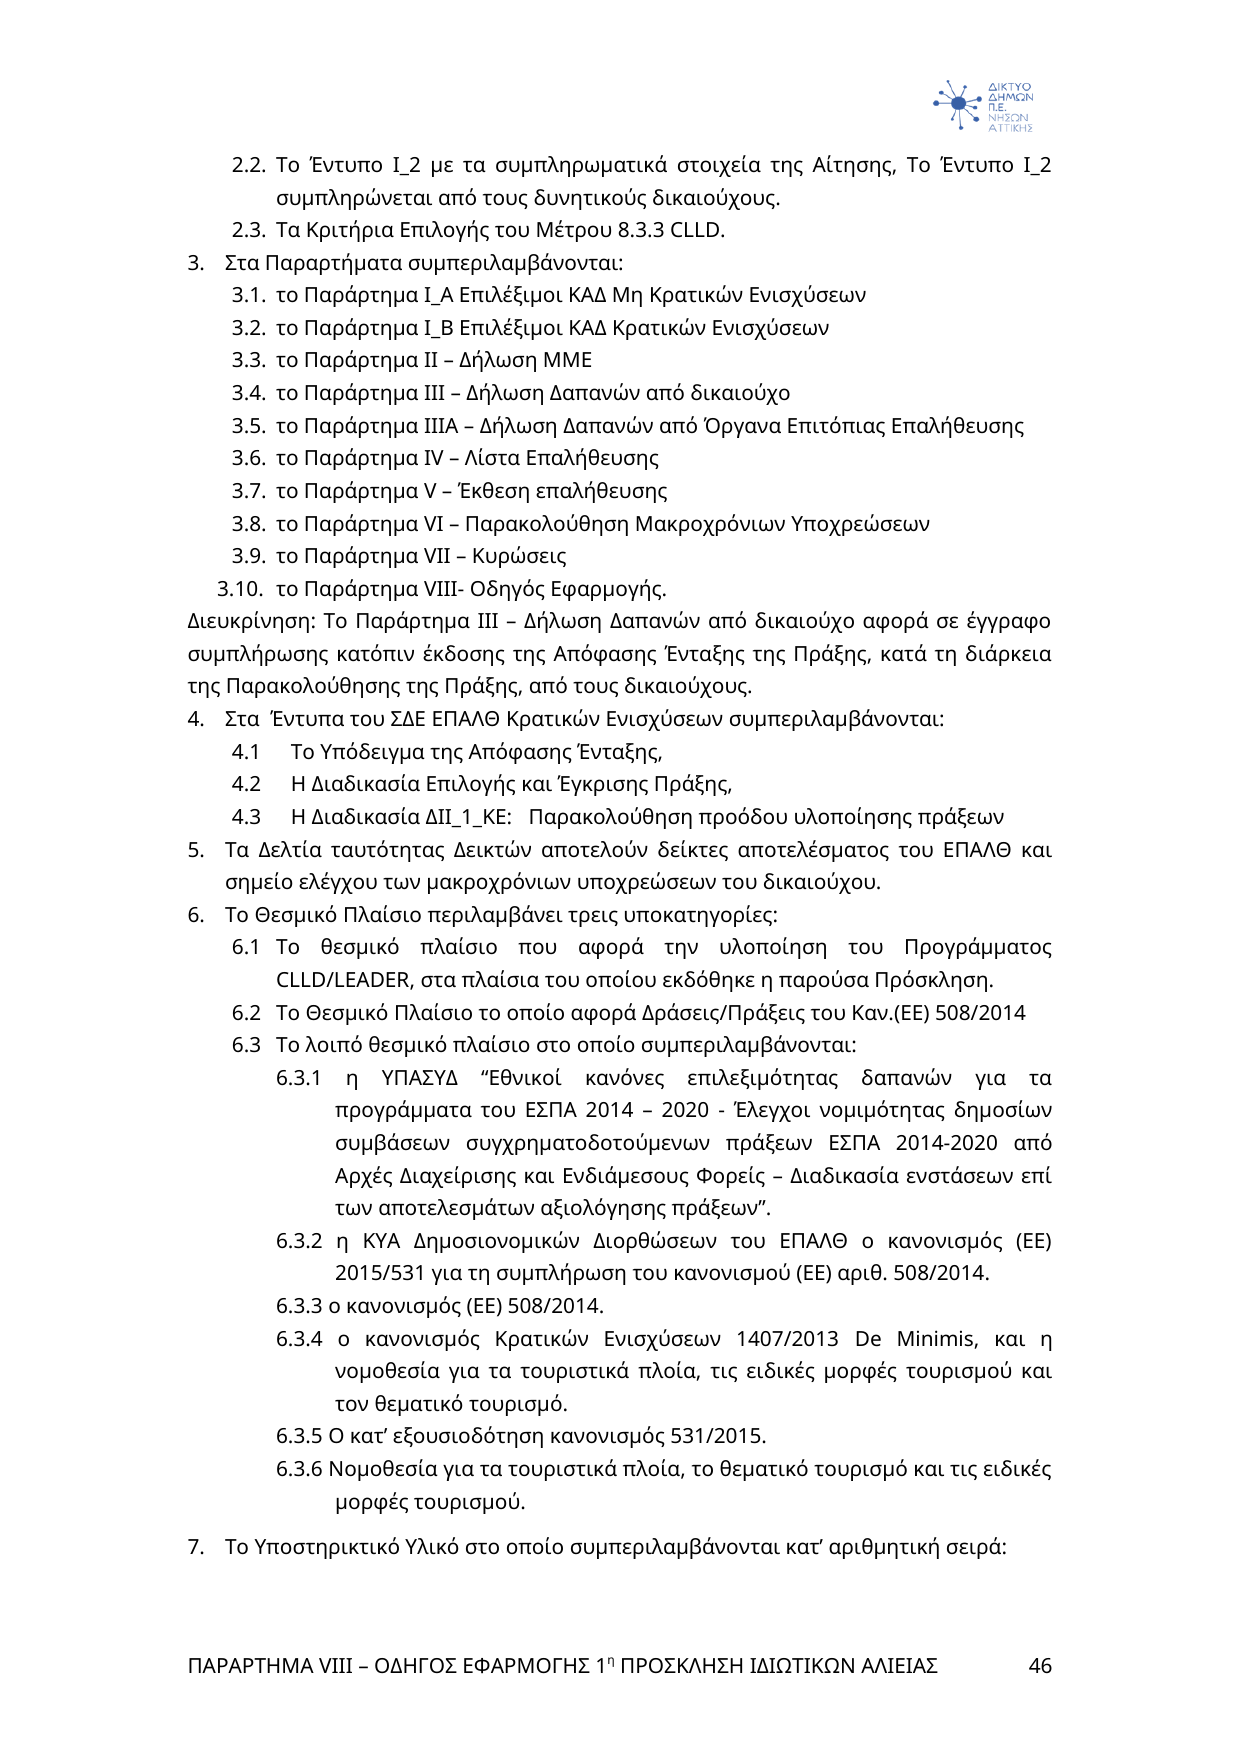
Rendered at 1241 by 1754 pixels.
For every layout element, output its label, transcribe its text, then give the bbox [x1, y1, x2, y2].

list το Παράρτημα VII – Κυρώσεις [232, 541, 1053, 570]
list Το Θεσμικό Πλαίσιο περιλαμβάνει τρεις υποκατηγορίες: [187, 900, 1053, 928]
list Τα Κριτήρια Επιλογής του Μέτρου 8.3.3 CLLD. [232, 215, 1053, 244]
list Η Διαδικασία ΔΙΙ_1_ΚΕ: Παρακολούθηση προόδου υλοποίησης πράξεων [232, 802, 1053, 831]
text 6.3.1 η ΥΠΑΣΥΔ “Εθνικοί κανόνες επιλεξιμότητας δαπανών για τα προγράμματα του ΕΣΠΑ 2014 – 2020 - Έλεγχοι νομιμότητας δημοσίων συμβάσεων συγχρηματοδοτούμενων πράξεων ΕΣΠΑ 2014-2020 από Αρχές Διαχείρισης και Ενδιάμεσους Φορείς – Διαδικασία ενστάσεων επί των αποτελεσμάτων αξιολόγησης πράξεων”. [276, 1063, 1053, 1222]
list Το λοιπό θεσμικό πλαίσιο στο οποίο συμπεριλαμβάνονται: [232, 1030, 1053, 1059]
list το Παράρτημα Ι_Β Επιλέξιμοι ΚΑΔ Κρατικών Ενισχύσεων [232, 313, 1053, 341]
list το Παράρτημα VI – Παρακολούθηση Μακροχρόνιων Υποχρεώσεων [232, 509, 1053, 537]
list Το Υπόδειγμα της Απόφασης Ένταξης, [232, 737, 1053, 765]
list Το Έντυπο Ι_2 με τα συμπληρωματικά στοιχεία της Αίτησης, Το Έντυπο Ι_2 συμπληρώνεται από τους δυνητικούς δικαιούχους. [232, 150, 1053, 211]
list το Παράρτημα ΙΙΙ – Δήλωση Δαπανών από δικαιούχο [232, 378, 1053, 407]
list το Παράρτημα IV – Λίστα Επαλήθευσης [232, 443, 1053, 472]
list το Παράρτημα ΙΙ – Δήλωση ΜΜΕ [232, 346, 1053, 374]
list το Παράρτημα Ι_Α Επιλέξιμοι ΚΑΔ Μη Κρατικών Ενισχύσεων [232, 280, 1053, 309]
list το Παράρτημα VIII- Οδηγός Εφαρμογής. [217, 574, 1053, 602]
text 6.3.6 Νομοθεσία για τα τουριστικά πλοία, το θεματικό τουρισμό και τις ειδικές μορφές τουρισμού. [276, 1454, 1053, 1515]
list Τα Δελτία ταυτότητας Δεικτών αποτελούν δείκτες αποτελέσματος του ΕΠΑΛΘ και σημείο ελέγχου των μακροχρόνιων υποχρεώσεων του δικαιούχου. [187, 835, 1053, 896]
text Διευκρίνηση: Το Παράρτημα ΙΙΙ – Δήλωση Δαπανών από δικαιούχο αφορά σε έγγραφο συμπλήρωσης κατόπιν έκδοσης της Απόφασης Ένταξης της Πράξης, κατά τη διάρκεια της Παρακολούθησης της Πράξης, από τους δικαιούχους. [187, 606, 1053, 700]
list το Παράρτημα V – Έκθεση επαλήθευσης [232, 476, 1053, 504]
list Στα Παραρτήματα συμπεριλαμβάνονται: [187, 248, 1053, 276]
list Η Διαδικασία Επιλογής και Έγκρισης Πράξης, [232, 769, 1053, 798]
list Το Θεσμικό Πλαίσιο το οποίο αφορά Δράσεις/Πράξεις του Καν.(ΕΕ) 508/2014 [232, 998, 1053, 1026]
text 6.3.3 ο κανονισμός (ΕΕ) 508/2014. [276, 1291, 1053, 1319]
list το Παράρτημα ΙΙΙΑ – Δήλωση Δαπανών από Όργανα Επιτόπιας Επαλήθευσης [232, 411, 1053, 439]
text 6.3.4 ο κανονισμός Κρατικών Ενισχύσεων 1407/2013 De Minimis, και η νομοθεσία για τα τουριστικά πλοία, τις ειδικές μορφές τουρισμού και τον θεματικό τουρισμό. [276, 1324, 1053, 1417]
list Στα Έντυπα του ΣΔΕ ΕΠΑΛΘ Κρατικών Ενισχύσεων συμπεριλαμβάνονται: [187, 704, 1053, 733]
text 6.3.2 η ΚΥΑ Δημοσιονομικών Διορθώσεων του ΕΠΑΛΘ ο κανονισμός (ΕΕ) 2015/531 για τη συμπλήρωση του κανονισμού (ΕΕ) αριθ. 508/2014. [276, 1226, 1053, 1287]
list Το Υποστηρικτικό Υλικό στο οποίο συμπεριλαμβάνονται κατ’ αριθμητική σειρά: [187, 1532, 1053, 1560]
text 6.3.5 Ο κατ’ εξουσιοδότηση κανονισμός 531/2015. [276, 1422, 1053, 1450]
list Το θεσμικό πλαίσιο που αφορά την υλοποίηση του Προγράμματος CLLD/LEADER, στα πλαίσια του οποίου εκδόθηκε η παρούσα Πρόσκληση. [232, 932, 1053, 993]
